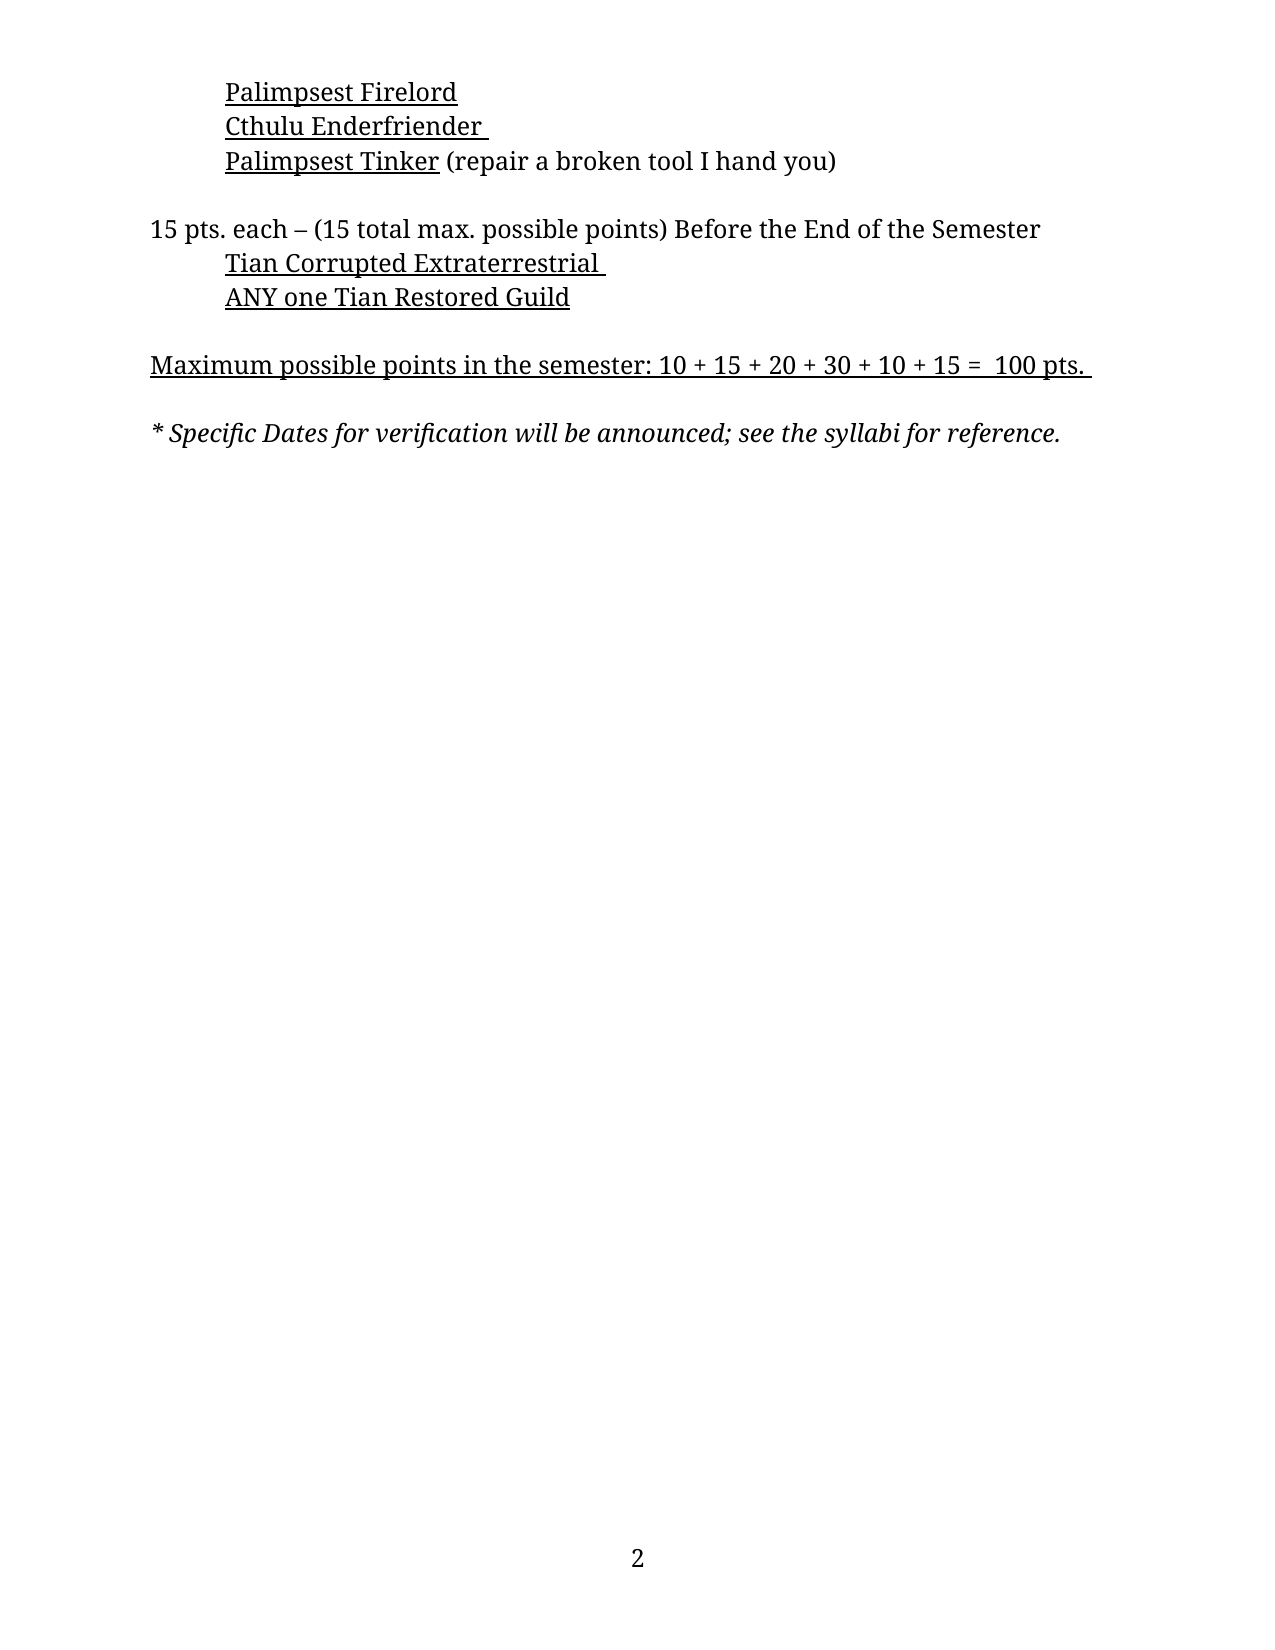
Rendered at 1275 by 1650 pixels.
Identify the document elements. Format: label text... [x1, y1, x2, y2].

text Tian Corrupted Extraterrestrial [225, 245, 1125, 279]
text Palimpsest Firelord [150, 75, 1125, 109]
text Cthulu Enderfriender [225, 109, 1125, 143]
text Maximum possible points in the semester: 10 + 15 + 20 + 30 + 10 + 15 = 100 pts. [150, 347, 1125, 382]
text ANY one Tian Restored Guild [150, 279, 1125, 313]
text 15 pts. each – (15 total max. possible points) Before the End of the Semester [150, 211, 1125, 245]
text Palimpsest Tinker (repair a broken tool I hand you) [150, 143, 1125, 177]
text * Specific Dates for verification will be announced; see the syllabi for reference. [150, 416, 1125, 450]
